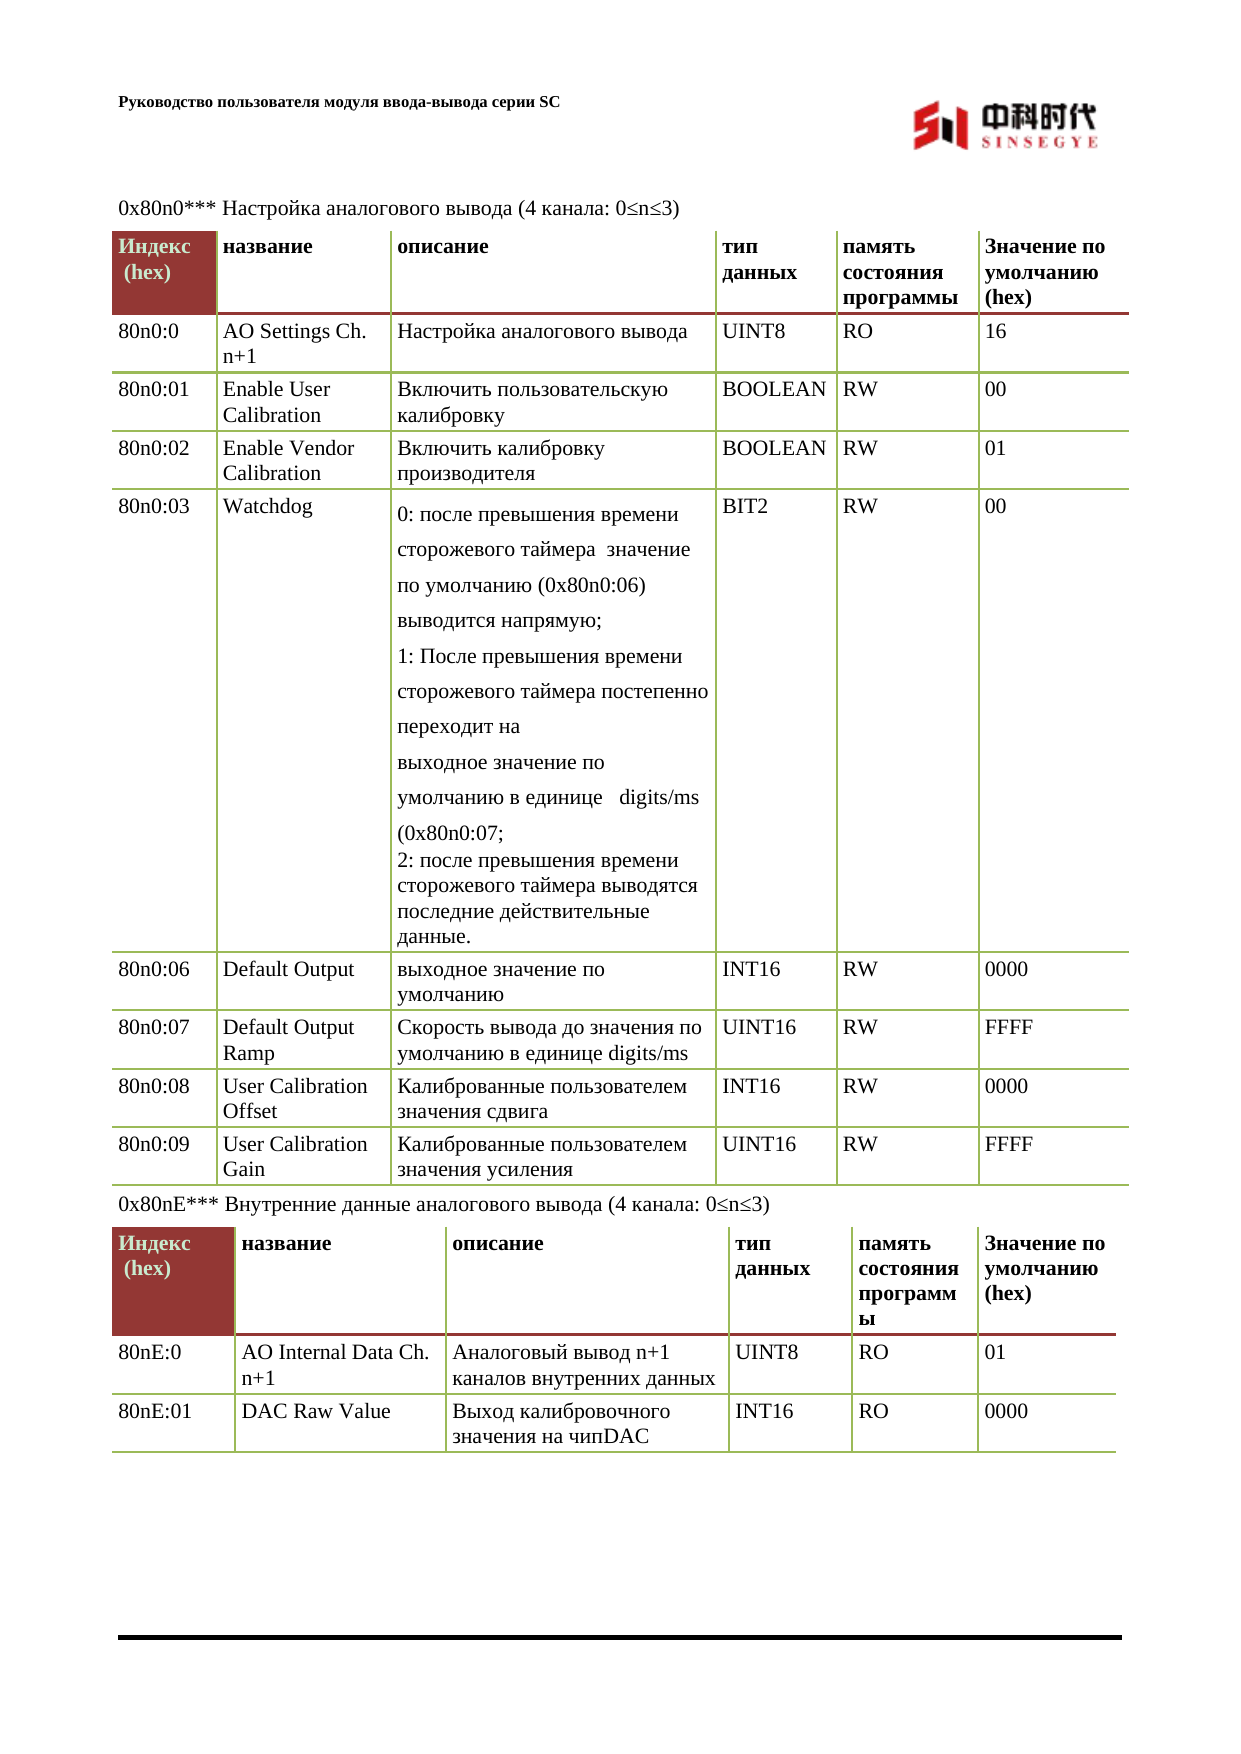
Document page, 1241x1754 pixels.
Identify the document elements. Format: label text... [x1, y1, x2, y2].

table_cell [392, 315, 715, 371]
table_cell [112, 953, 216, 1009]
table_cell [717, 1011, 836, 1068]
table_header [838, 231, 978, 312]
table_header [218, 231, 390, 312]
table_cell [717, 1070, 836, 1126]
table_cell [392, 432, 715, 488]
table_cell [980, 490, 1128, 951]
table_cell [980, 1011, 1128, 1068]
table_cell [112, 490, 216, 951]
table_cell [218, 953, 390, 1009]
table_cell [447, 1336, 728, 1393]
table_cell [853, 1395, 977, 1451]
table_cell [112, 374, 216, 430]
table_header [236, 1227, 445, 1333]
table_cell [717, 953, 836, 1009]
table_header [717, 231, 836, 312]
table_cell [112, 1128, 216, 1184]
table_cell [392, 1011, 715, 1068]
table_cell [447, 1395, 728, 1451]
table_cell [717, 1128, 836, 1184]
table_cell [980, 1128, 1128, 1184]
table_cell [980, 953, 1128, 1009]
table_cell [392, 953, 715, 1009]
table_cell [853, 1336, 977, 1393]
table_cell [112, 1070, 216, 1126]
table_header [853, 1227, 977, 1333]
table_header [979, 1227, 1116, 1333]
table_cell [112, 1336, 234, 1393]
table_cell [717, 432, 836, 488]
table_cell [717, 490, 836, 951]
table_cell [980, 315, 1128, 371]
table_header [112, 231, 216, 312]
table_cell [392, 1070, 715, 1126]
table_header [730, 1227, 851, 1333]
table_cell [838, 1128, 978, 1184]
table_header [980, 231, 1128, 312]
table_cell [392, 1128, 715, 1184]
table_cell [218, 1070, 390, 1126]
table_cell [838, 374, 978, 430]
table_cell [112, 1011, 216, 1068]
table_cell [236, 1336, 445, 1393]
text 0x80n0*** Настройка аналогового вывода (4 канала: 0≤n≤3) [118, 195, 1122, 221]
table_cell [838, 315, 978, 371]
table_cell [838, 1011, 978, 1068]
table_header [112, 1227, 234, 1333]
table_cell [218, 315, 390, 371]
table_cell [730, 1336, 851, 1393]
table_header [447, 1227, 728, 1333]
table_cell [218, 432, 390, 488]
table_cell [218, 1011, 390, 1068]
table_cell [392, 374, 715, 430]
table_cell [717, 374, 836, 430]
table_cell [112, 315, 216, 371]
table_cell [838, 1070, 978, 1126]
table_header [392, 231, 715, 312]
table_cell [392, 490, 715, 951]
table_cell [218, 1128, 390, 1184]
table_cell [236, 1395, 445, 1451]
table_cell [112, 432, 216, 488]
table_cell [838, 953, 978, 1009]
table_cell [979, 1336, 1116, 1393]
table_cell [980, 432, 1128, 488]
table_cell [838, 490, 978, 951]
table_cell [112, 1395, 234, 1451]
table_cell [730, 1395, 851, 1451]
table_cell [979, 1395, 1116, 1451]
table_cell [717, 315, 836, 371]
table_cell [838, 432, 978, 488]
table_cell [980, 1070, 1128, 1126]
text 0x80nE*** Внутренние данные аналогового вывода (4 канала: 0≤n≤3) [118, 1191, 1122, 1217]
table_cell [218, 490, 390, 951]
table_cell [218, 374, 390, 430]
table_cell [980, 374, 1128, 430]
